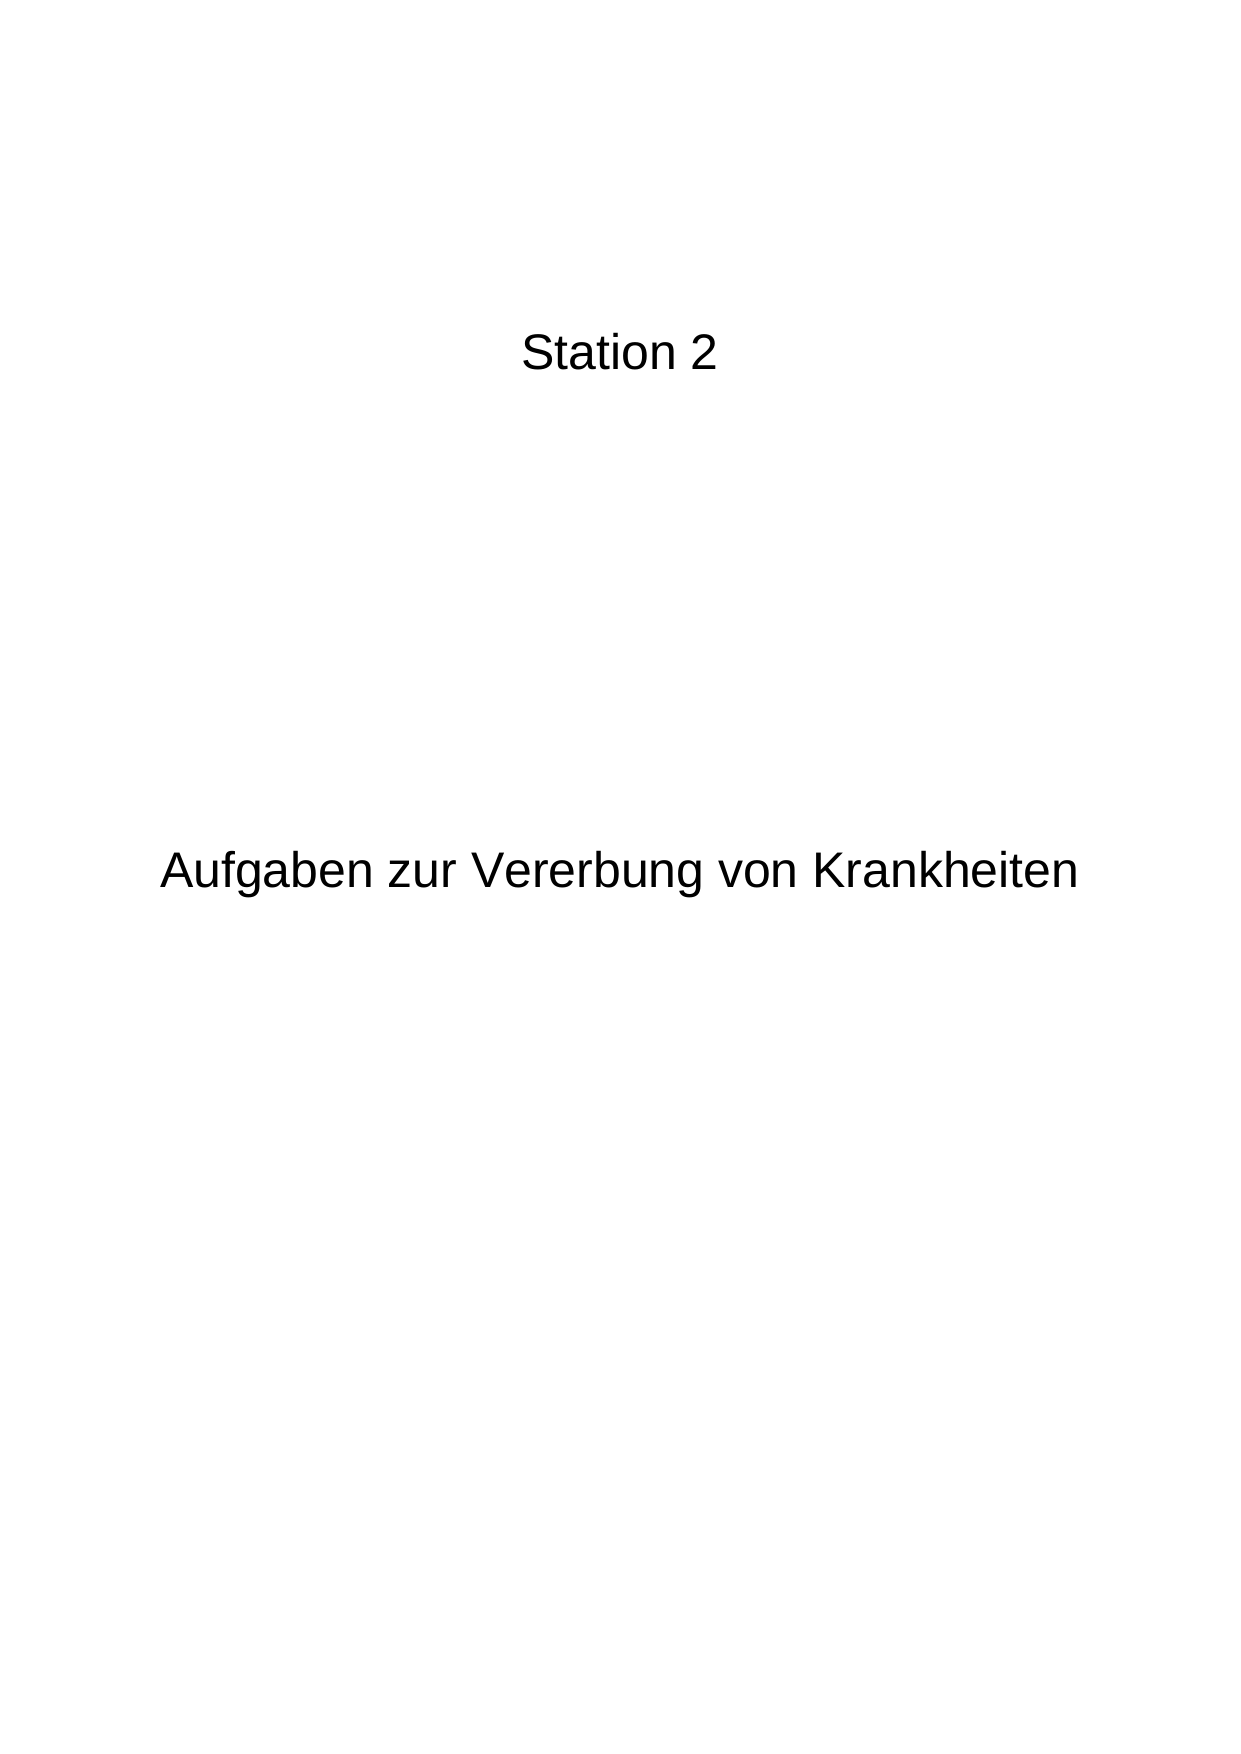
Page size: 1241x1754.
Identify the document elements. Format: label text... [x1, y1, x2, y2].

text Aufgaben zur Vererbung von Krankheiten [148, 840, 1093, 897]
text Station 2 [148, 322, 1093, 380]
